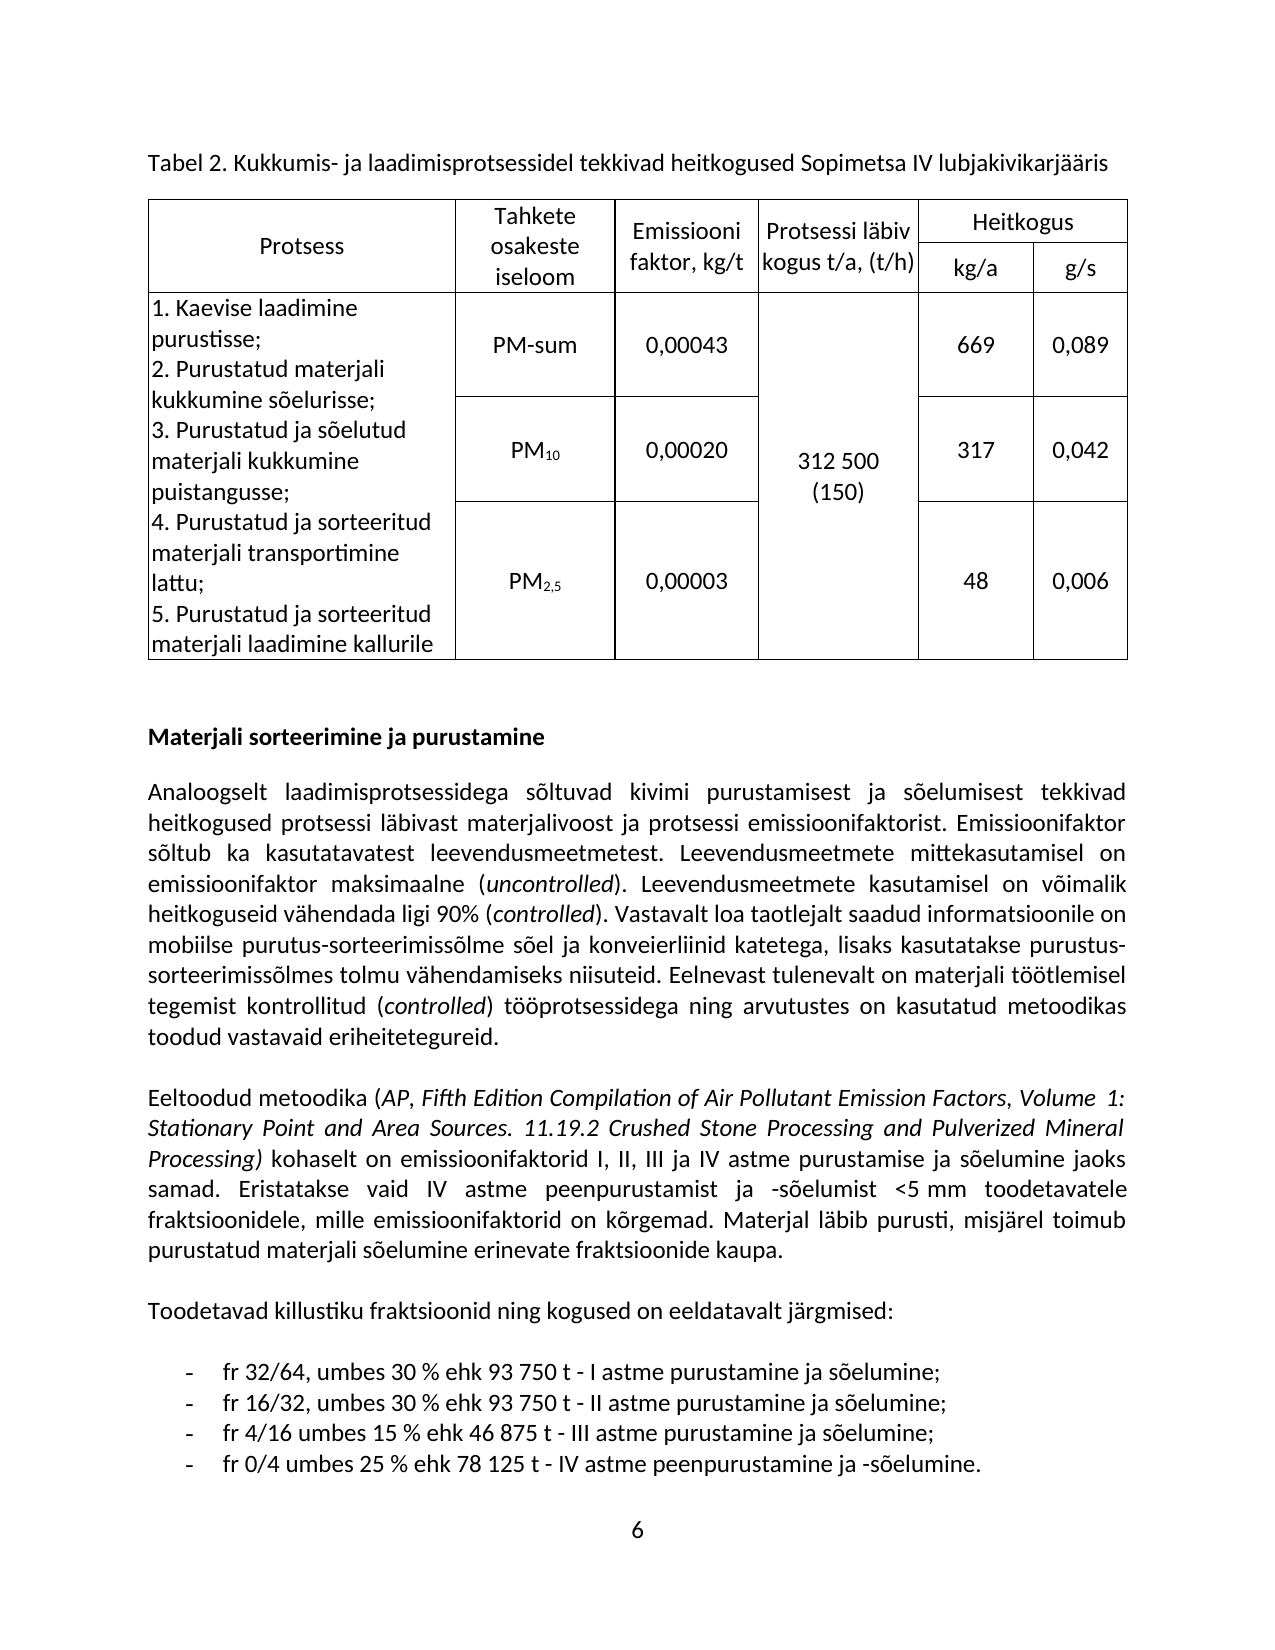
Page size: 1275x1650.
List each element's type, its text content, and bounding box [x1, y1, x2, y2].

table_cell 0,00043 [616, 293, 758, 396]
table_cell kg/a [919, 243, 1033, 292]
list fr 16/32, umbes 30 % ehk 93 750 t - II astme purustamine ja sõelumine; [185, 1387, 1127, 1417]
table_cell 0,00003 [616, 502, 758, 659]
table_cell 0,042 [1034, 397, 1127, 501]
table_cell 0,089 [1034, 293, 1127, 396]
table_cell 1. Kaevise laadimine purustisse; 2. Purustatud materjali kukkumine sõelurisse; 3. Purustatud ja sõelutud materjali kukkumine puistangusse; 4. Purustatud ja sorteeritud materjali transportimine lattu; 5. Purustatud ja sorteeritud materjali laadimine kallurile [149, 293, 455, 659]
table_cell 0,00020 [616, 397, 758, 501]
table_cell 317 [919, 397, 1033, 501]
table_header Tahkete osakeste iseloom [456, 200, 614, 292]
table_cell PM2,5 [456, 502, 614, 659]
table_header Protsess [149, 200, 455, 292]
table_cell 48 [919, 502, 1033, 659]
list fr 4/16 umbes 15 % ehk 46 875 t - III astme purustamine ja sõelumine; [185, 1417, 1127, 1448]
table_header Emissiooni faktor, kg/t [616, 200, 758, 292]
text Tabel 2. Kukkumis- ja laadimisprotsessidel tekkivad heitkogused Sopimetsa IV lubjakivikarjääris [148, 148, 1127, 178]
table_cell 312 500 (150) [759, 293, 918, 659]
text Toodetavad killustiku fraktsioonid ning kogused on eeldatavalt järgmised: [148, 1295, 1127, 1326]
table_cell 669 [919, 293, 1033, 396]
table_header Heitkogus [919, 200, 1127, 242]
table_cell 0,006 [1034, 502, 1127, 659]
table_cell PM-sum [456, 293, 614, 396]
table_cell g/s [1034, 243, 1127, 292]
list fr 32/64, umbes 30 % ehk 93 750 t - I astme purustamine ja sõelumine; [185, 1356, 1127, 1387]
subtitle Materjali sorteerimine ja purustamine [148, 721, 1127, 751]
table_cell PM10 [456, 397, 614, 501]
text Analoogselt laadimisprotsessidega sõltuvad kivimi purustamisest ja sõelumisest tekkivad heitkogused protsessi läbivast materjalivoost ja protsessi emissioonifaktorist. Emissioonifaktor sõltub ka kasutatavatest leevendusmeetmetest. Leevendusmeetmete mittekasutamisel on emissioonifaktor maksimaalne (uncontrolled). Leevendusmeetmete kasutamisel on võimalik heitkoguseid vähendada ligi 90% (controlled). Vastavalt loa taotlejalt saadud informatsioonile on mobiilse purutus-sorteerimissõlme sõel ja konveierliinid katetega, lisaks kasutatakse purustus-sorteerimissõlmes tolmu vähendamiseks niisuteid. Eelnevast tulenevalt on materjali töötlemisel tegemist kontrollitud (controlled) tööprotsessidega ning arvutustes on kasutatud metoodikas toodud vastavaid eriheitetegureid. [148, 776, 1127, 1051]
table_header Protsessi läbiv kogus t/a, (t/h) [759, 200, 918, 292]
list fr 0/4 umbes 25 % ehk 78 125 t - IV astme peenpurustamine ja -sõelumine. [185, 1448, 1127, 1478]
text Eeltoodud metoodika (AP, Fifth Edition Compilation of Air Pollutant Emission Factors, Volume 1: Stationary Point and Area Sources. 11.19.2 Crushed Stone Processing and Pulverized Mineral Processing) kohaselt on emissioonifaktorid I, II, III ja IV astme purustamise ja sõelumine jaoks samad. Eristatakse vaid IV astme peenpurustamist ja -sõelumist <5 mm toodetavatele fraktsioonidele, mille emissioonifaktorid on kõrgemad. Materjal läbib purusti, misjärel toimub purustatud materjali sõelumine erinevate fraktsioonide kaupa. [148, 1082, 1127, 1265]
